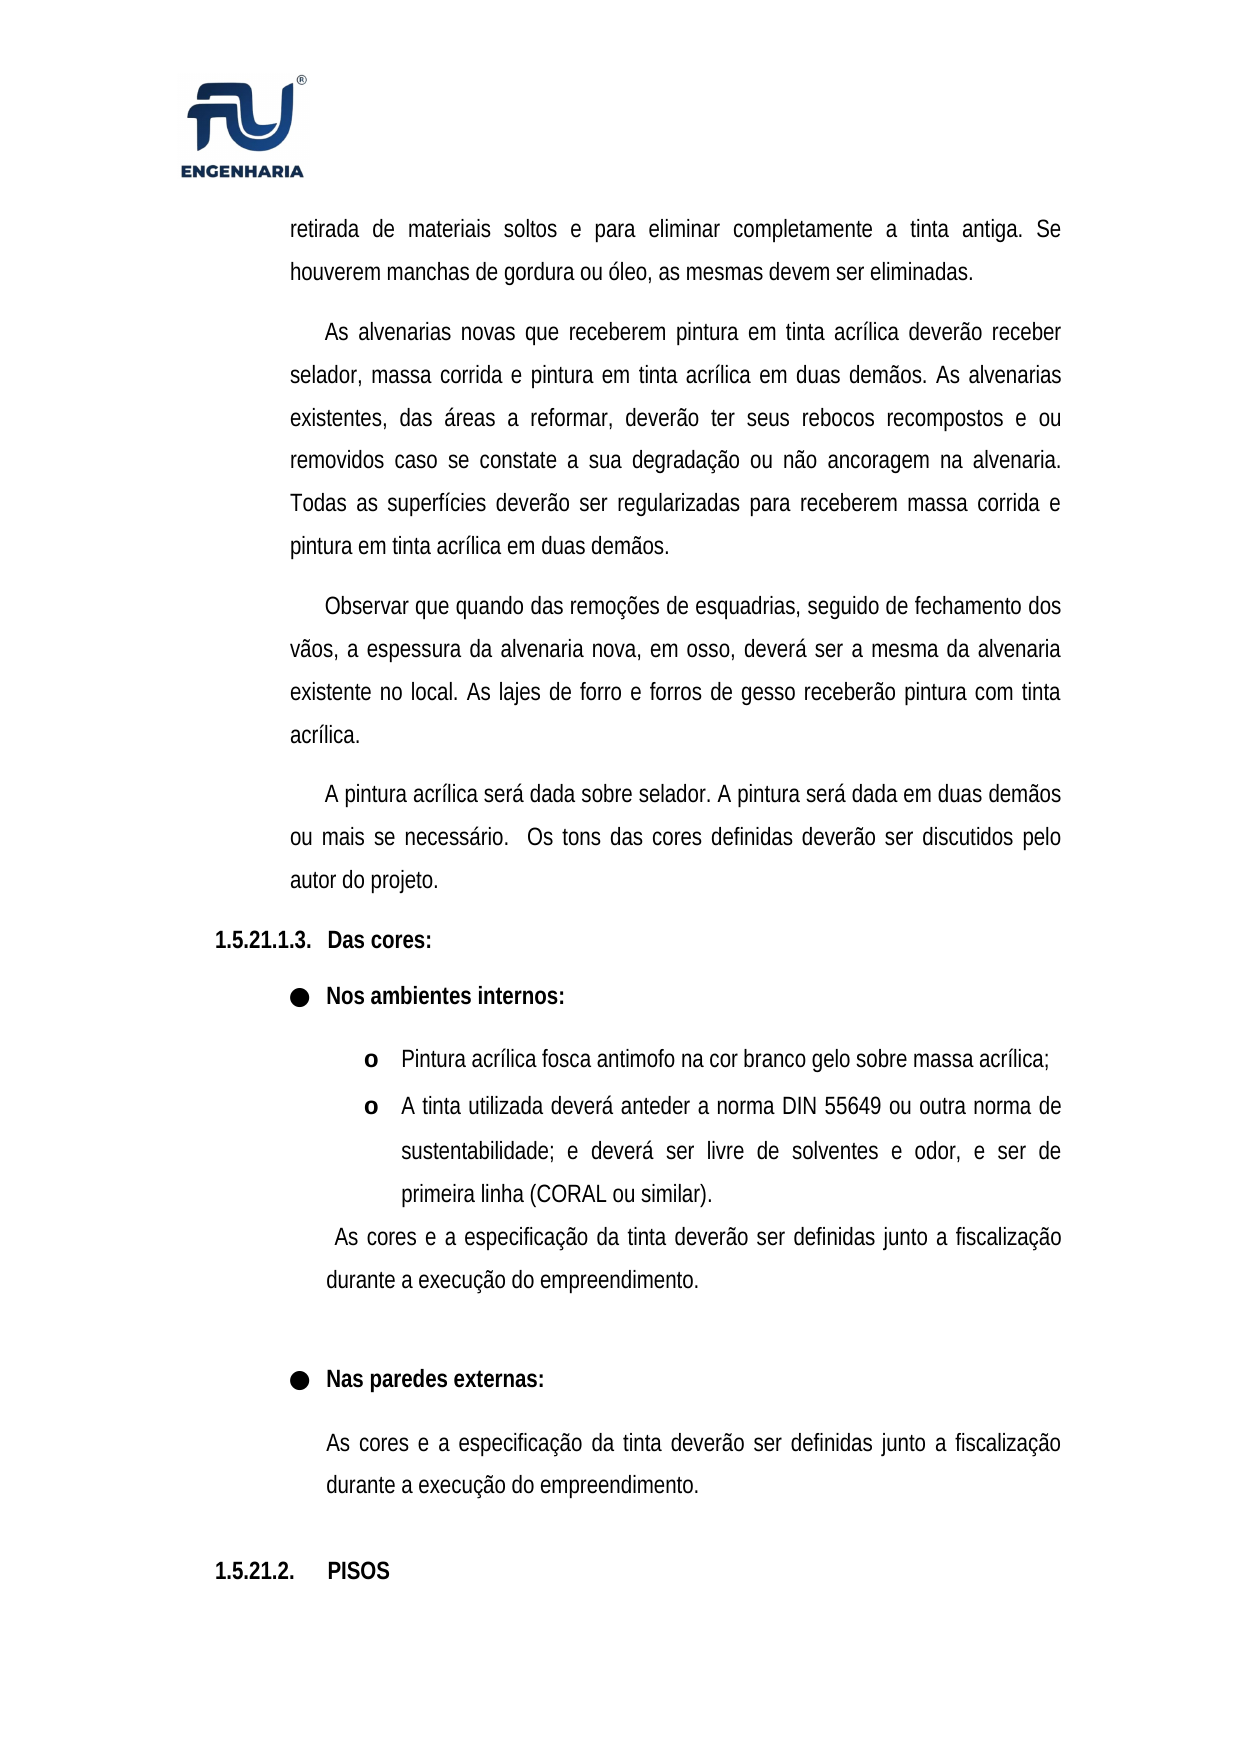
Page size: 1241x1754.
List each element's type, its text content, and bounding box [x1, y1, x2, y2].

picture [177, 73, 311, 179]
text As alvenarias novas que receberem pintura em tinta acrílica deverão receber selador, massa corrida e pintura em tinta acrílica em duas demãos. As alvenarias existentes, das áreas a reformar, deverão ter seus rebocos recompostos e ou removidos caso se constate a sua degradação ou não ancoragem na alvenaria. Todas as superfícies deverão ser regularizadas para receberem massa corrida e pintura em tinta acrílica em duas demãos. [290, 317, 1063, 560]
list PISOS [215, 1556, 1063, 1585]
list Nos ambientes internos: [288, 968, 1063, 1019]
text Observar que quando das remoções de esquadrias, seguido de fechamento dos vãos, a espessura da alvenaria nova, em osso, deverá ser a mesma da alvenaria existente no local. As lajes de forro e forros de gesso receberão pintura com tinta acrílica. [290, 591, 1063, 748]
list Pintura acrílica fosca antimofo na cor branco gelo sobre massa acrílica; [363, 1044, 1063, 1075]
list Das cores: [215, 925, 1063, 953]
list A tinta utilizada deverá anteder a norma DIN 55649 ou outra norma de sustentabilidade; e deverá ser livre de solventes e odor, e ser de primeira linha (CORAL ou similar). [363, 1091, 1063, 1208]
list As cores e a especificação da tinta deverão ser definidas junto a fiscalização durante a execução do empreendimento. [326, 1222, 1063, 1293]
list Nas paredes externas: [288, 1351, 1063, 1402]
text As cores e a especificação da tinta deverão ser definidas junto a fiscalização durante a execução do empreendimento. [326, 1427, 1063, 1499]
text A pintura acrílica será dada sobre selador. A pintura será dada em duas demãos ou mais se necessário. Os tons das cores definidas deverão ser discutidos pelo autor do projeto. [290, 779, 1063, 894]
